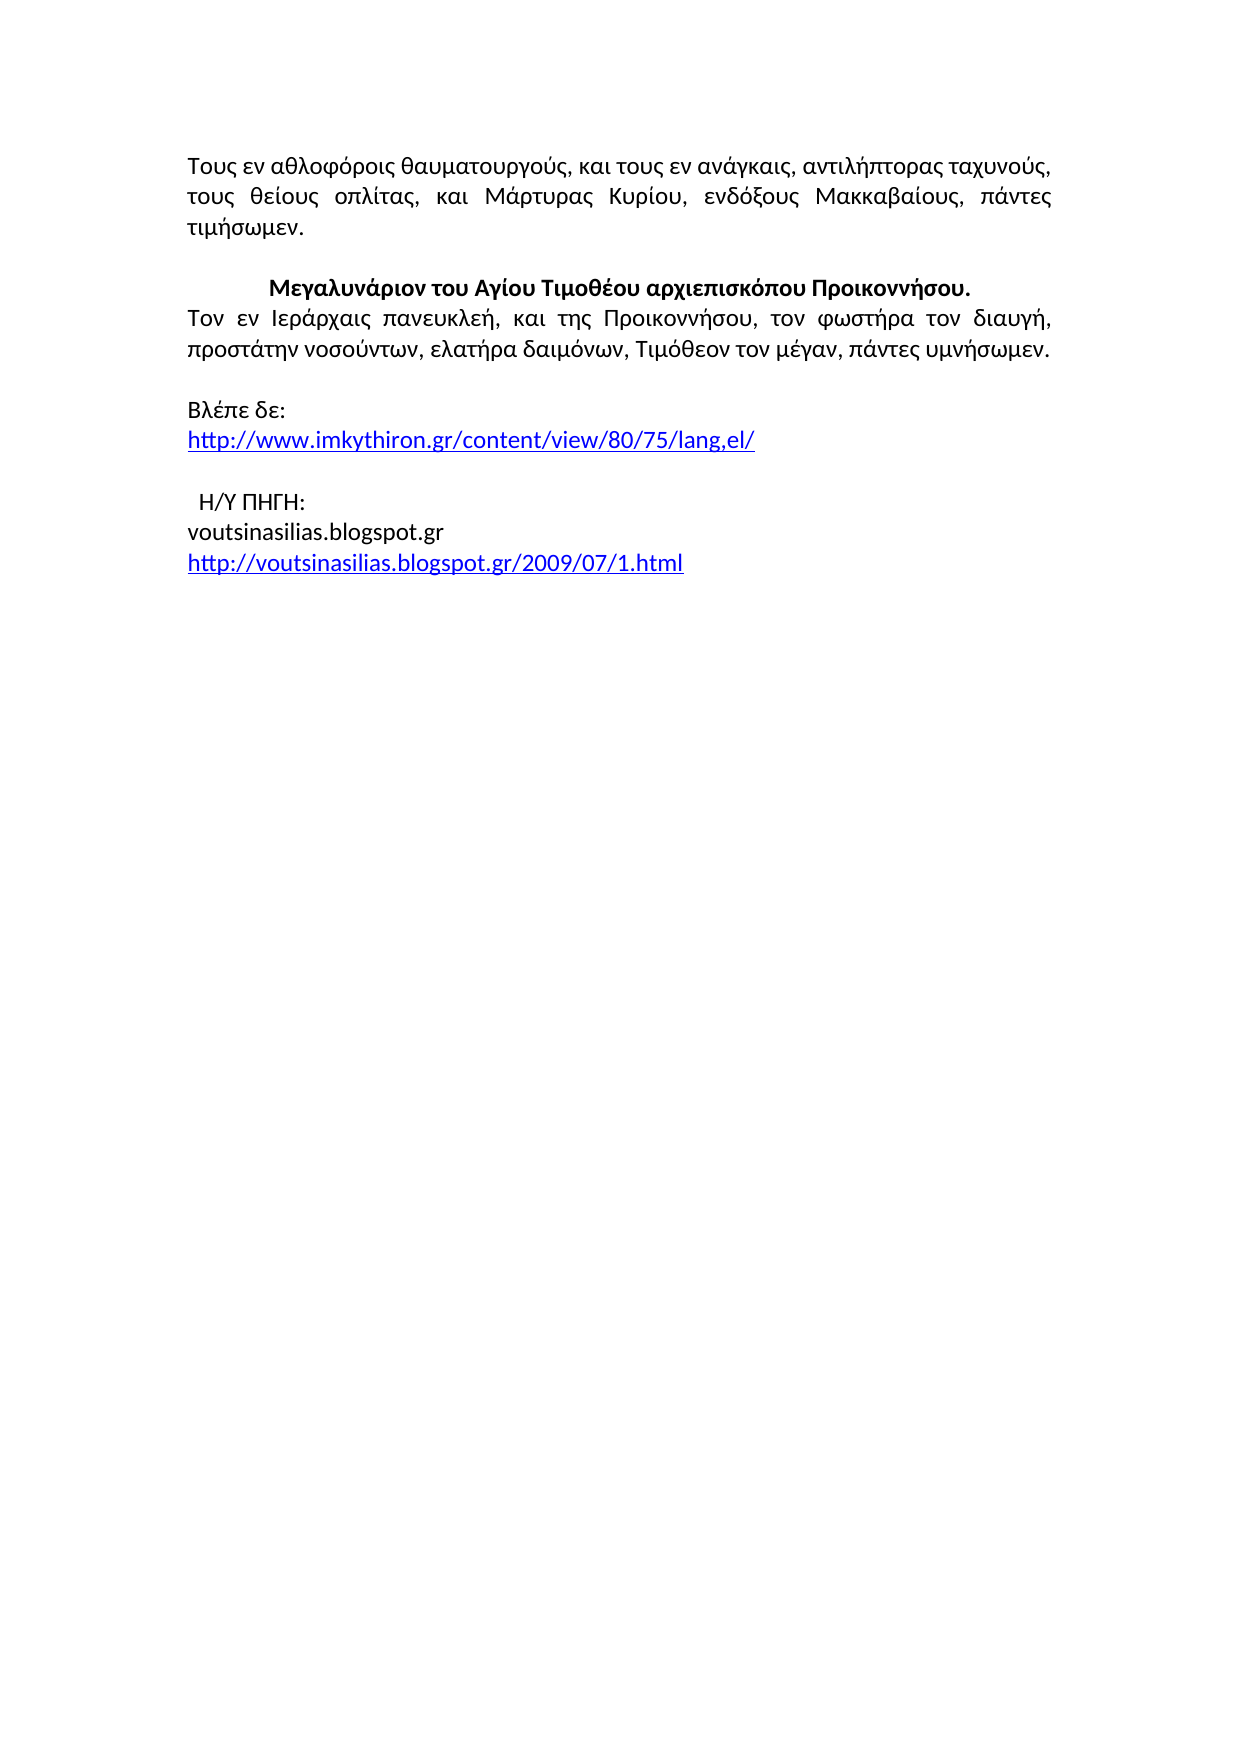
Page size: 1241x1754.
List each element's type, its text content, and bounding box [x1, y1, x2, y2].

text Μεγαλυνάριον του Αγίου Τιμοθέου αρχιεπισκόπου Προικοννήσου. [187, 272, 1053, 303]
text http://voutsinasilias.blogspot.gr/2009/07/1.html [187, 547, 1053, 577]
text http://www.imkythiron.gr/content/view/80/75/lang,el/ [187, 425, 1053, 455]
text Τους εν αθλοφόροις θαυματουργούς, και τους εν ανάγκαις, αντιλήπτορας ταχυνούς, τους θείους οπλίτας, και Μάρτυρας Κυρίου, ενδόξους Μακκαβαίους, πάντες τιμήσωμεν. [187, 150, 1053, 242]
text Η/Υ ΠΗΓΗ: [187, 486, 1053, 516]
text Τον εν Ιεράρχαις πανευκλεή, και της Προικοννήσου, τον φωστήρα τον διαυγή, προστάτην νοσούντων, ελατήρα δαιμόνων, Τιμόθεον τον μέγαν, πάντες υμνήσωμεν. [187, 303, 1053, 364]
text Βλέπε δε: [187, 394, 1053, 425]
text voutsinasilias.blogspot.gr [187, 516, 1053, 547]
